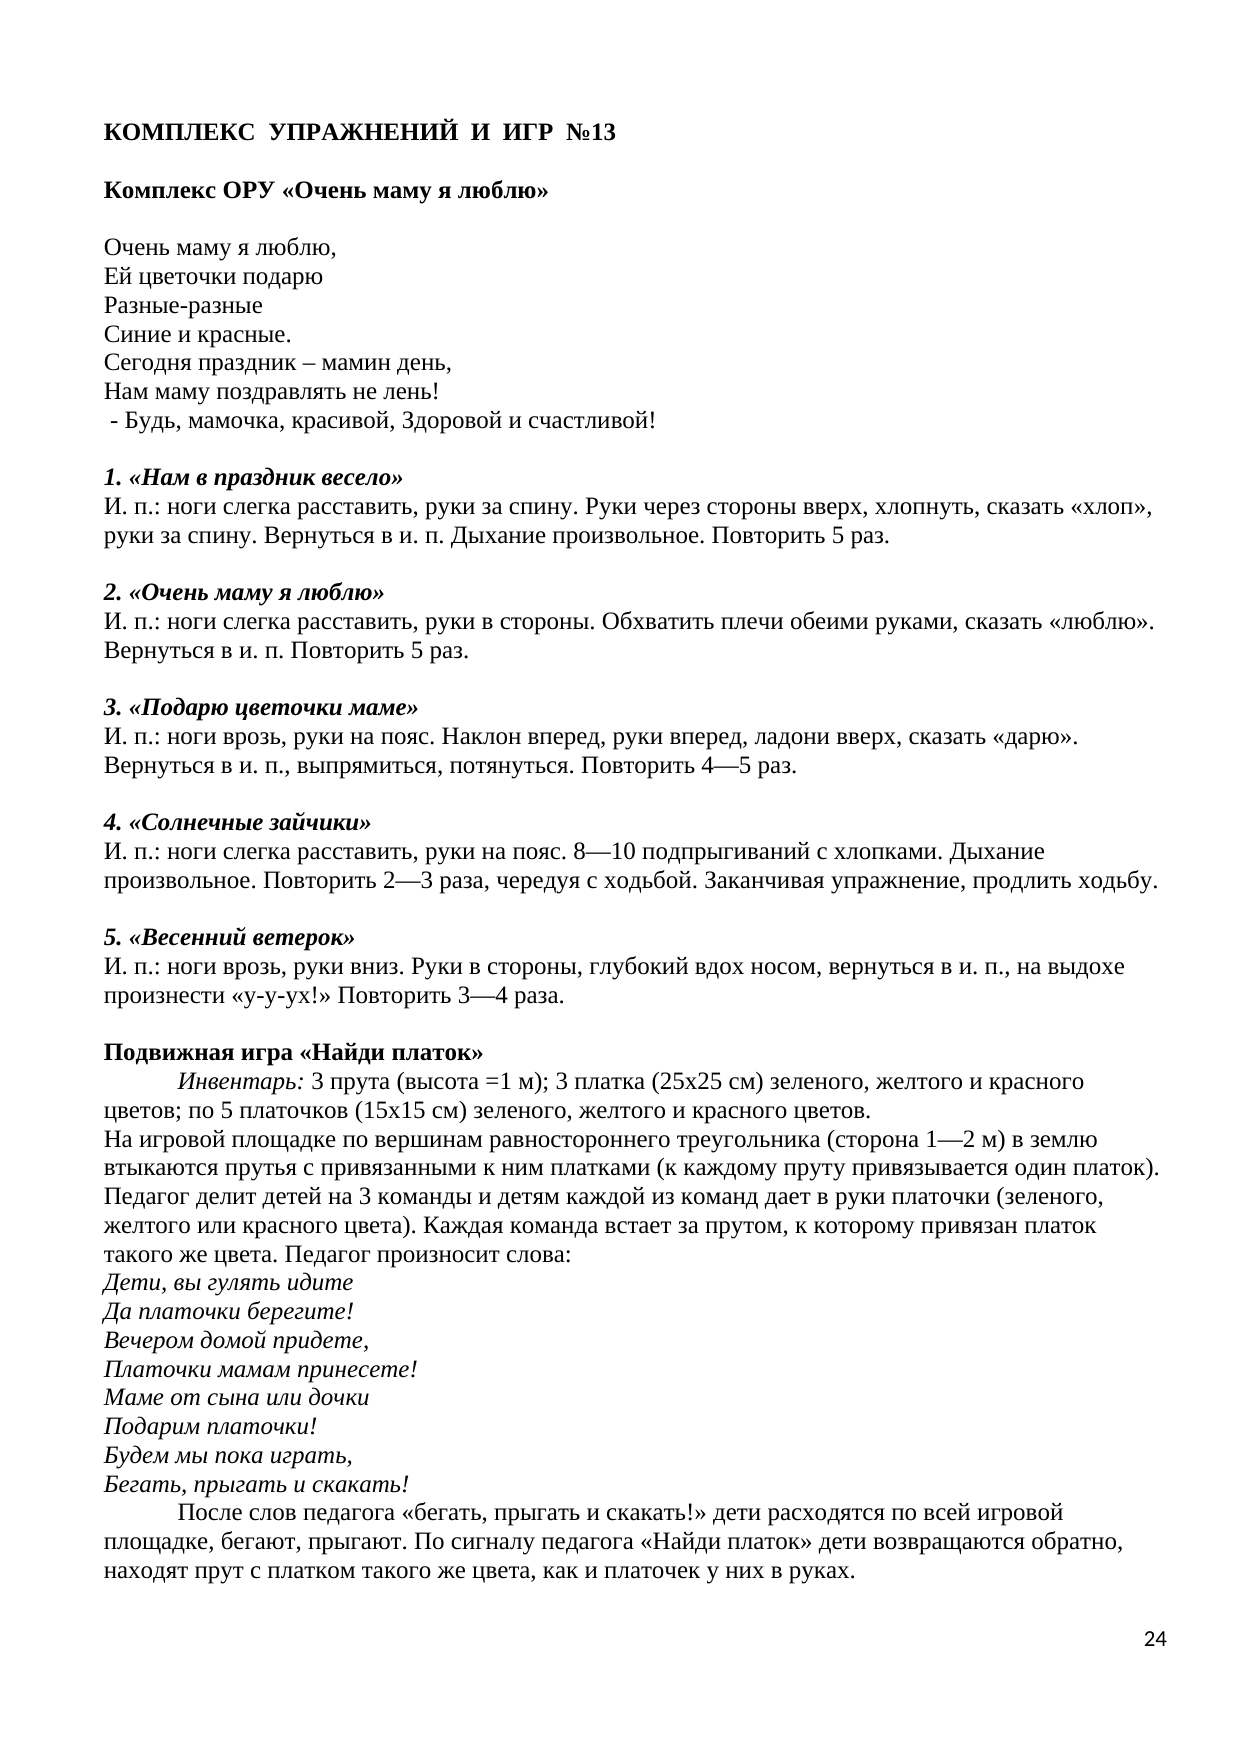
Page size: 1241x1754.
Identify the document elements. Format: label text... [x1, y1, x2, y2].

text Очень маму я люблю, [103, 232, 1167, 261]
text И. п.: ноги врозь, руки вниз. Руки в стороны, глубокий вдох носом, вернуться в и. п., на выдохе произнести «у-у-ух!» Повторить 3—4 раза. [103, 951, 1167, 1009]
text Ей цветочки подарю [103, 261, 1167, 290]
text - Будь, мамочка, красивой, Здоровой и счастливой! [103, 405, 1167, 434]
text Разные-разные [103, 290, 1167, 319]
text 4. «Солнечные зайчики» [103, 807, 1167, 836]
text И. п.: ноги слегка расставить, руки за спину. Руки через стороны вверх, хлопнуть, сказать «хлоп», руки за спину. Вернуться в и. п. Дыхание произвольное. Повторить 5 раз. [103, 491, 1167, 549]
text После слов педагога «бегать, прыгать и скакать!» дети расходятся по всей игровой площадке, бегают, прыгают. По сигналу педагога «Найди платок» дети возвращаются обратно, находят прут с платком такого же цвета, как и платочек у них в руках. [103, 1497, 1167, 1584]
text Да платочки берегите! [103, 1296, 1167, 1325]
text Платочки мамам принесете! [103, 1354, 1167, 1382]
text 3. «Подарю цветочки маме» [103, 692, 1167, 721]
text Будем мы пока играть, [103, 1440, 1167, 1469]
text Маме от сына или дочки [103, 1382, 1167, 1411]
text 2. «Очень маму я люблю» [103, 577, 1167, 606]
text И. п.: ноги слегка расставить, руки на пояс. 8—10 подпрыгиваний с хлопками. Дыхание произвольное. Повторить 2—3 раза, чередуя с ходьбой. Заканчивая упражнение, продлить ходьбу. [103, 836, 1167, 894]
text Инвентарь: 3 прута (высота =1 м); 3 платка (25x25 см) зеленого, желтого и красного цветов; по 5 платочков (15x15 см) зеленого, желтого и красного цветов. [103, 1066, 1167, 1124]
text 5. «Весенний ветерок» [103, 922, 1167, 951]
text КОМПЛЕКС УПРАЖНЕНИЙ И ИГР №13 [103, 117, 1167, 146]
text Дети, вы гулять идите [103, 1267, 1167, 1296]
text Бегать, прыгать и скакать! [103, 1469, 1167, 1497]
text Подвижная игра «Найди платок» [103, 1037, 1167, 1066]
text Синие и красные. [103, 319, 1167, 347]
text И. п.: ноги врозь, руки на пояс. Наклон вперед, руки вперед, ладони вверх, сказать «дарю». Вернуться в и. п., выпрямиться, потянуться. Повторить 4—5 раз. [103, 721, 1167, 779]
text Нам маму поздравлять не лень! [103, 376, 1167, 405]
text И. п.: ноги слегка расставить, руки в стороны. Обхватить плечи обеими руками, сказать «люблю». Вернуться в и. п. Повторить 5 раз. [103, 606, 1167, 664]
text Вечером домой придете, [103, 1325, 1167, 1354]
text 1. «Нам в праздник весело» [103, 462, 1167, 491]
text Сегодня праздник – мамин день, [103, 347, 1167, 376]
text Подарим платочки! [103, 1411, 1167, 1440]
text Комплекс ОРУ «Очень маму я люблю» [103, 175, 1167, 204]
text На игровой площадке по вершинам равностороннего треугольника (сторона 1—2 м) в землю втыкаются прутья с привязанными к ним платками (к каждому пруту привязывается один платок). Педагог делит детей на 3 команды и детям каждой из команд дает в руки платочки (зеленого, желтого или красного цвета). Каждая команда встает за прутом, к которому привязан платок такого же цвета. Педагог произносит слова: [103, 1124, 1167, 1267]
